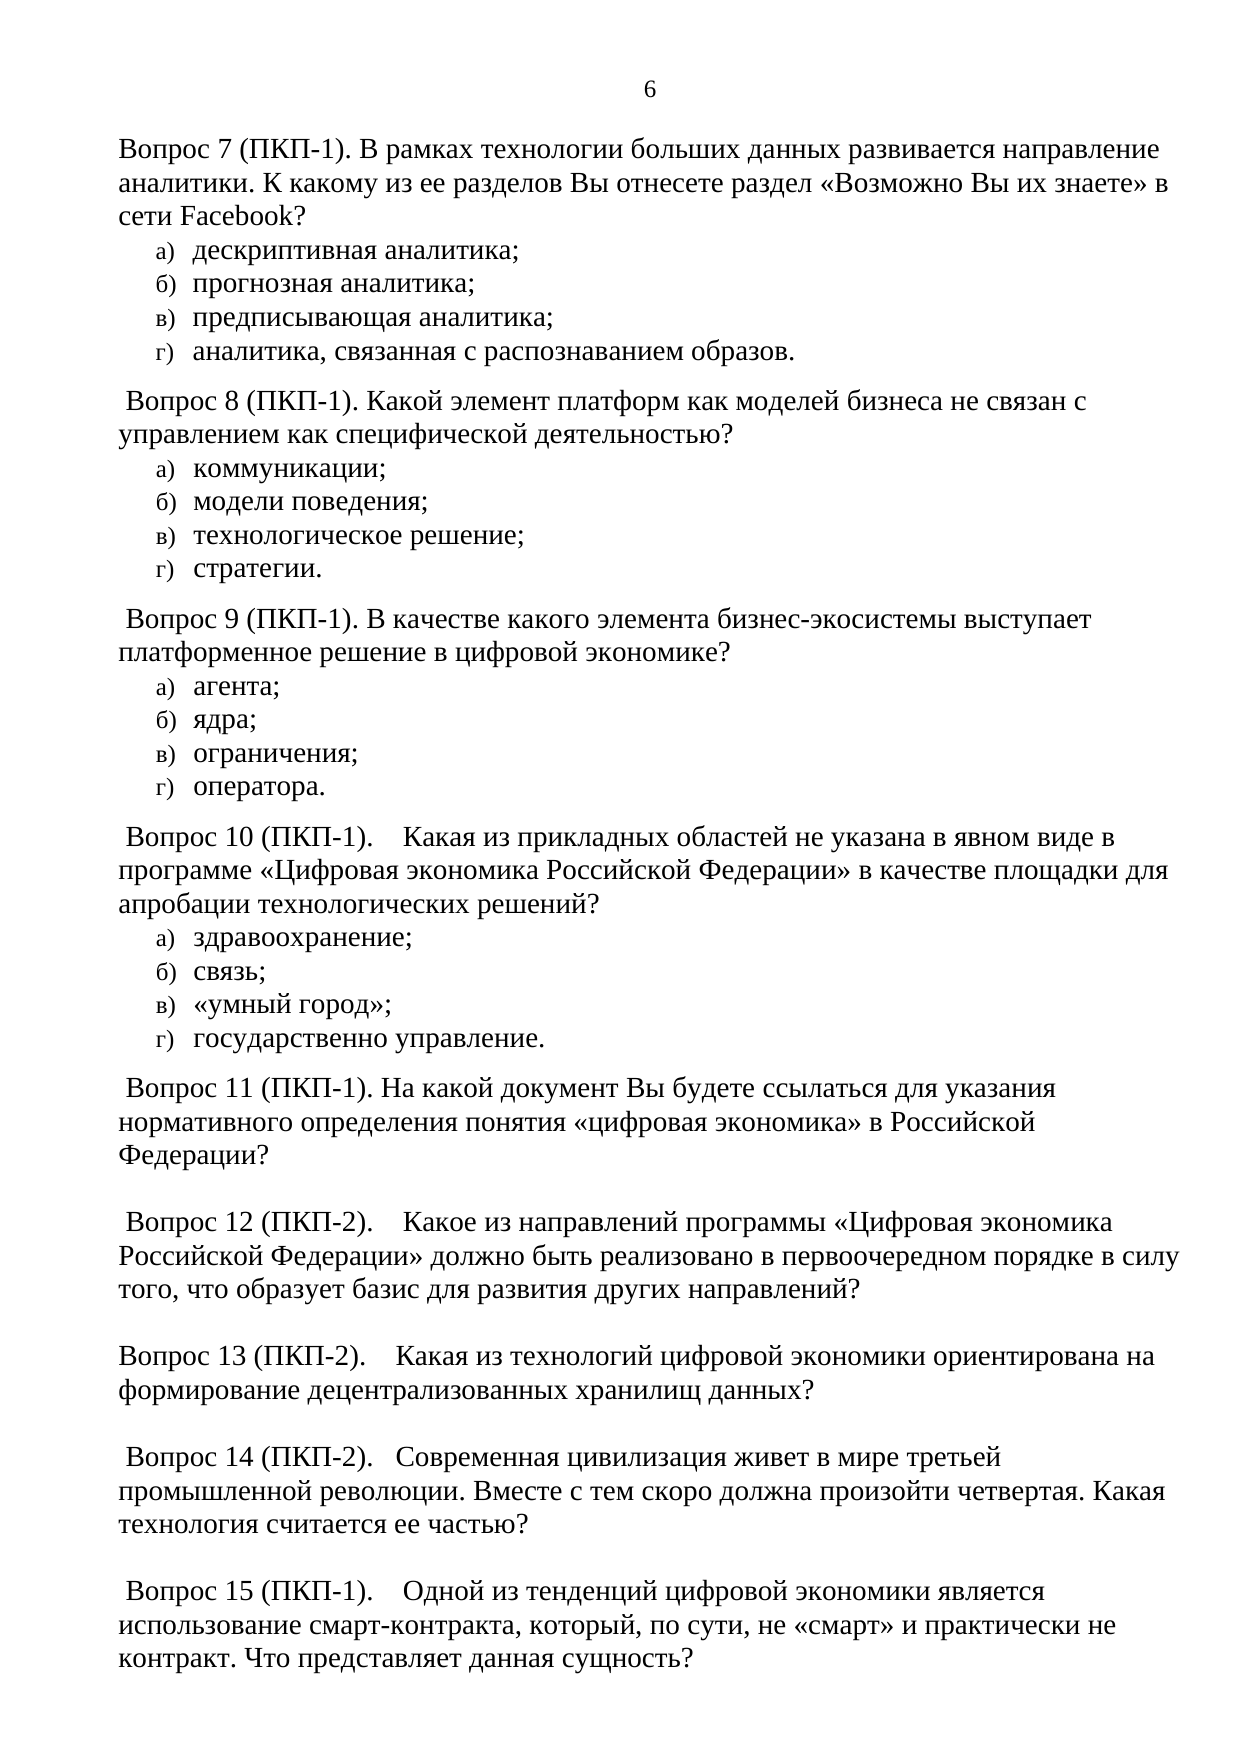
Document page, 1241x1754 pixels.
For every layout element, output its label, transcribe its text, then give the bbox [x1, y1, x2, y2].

list здравоохранение; [156, 919, 1181, 953]
list аналитика, связанная с распознаванием образов. [155, 333, 1181, 366]
text Вопрос 12 (ПКП-2). Какое из направлений программы «Цифровая экономика Российской Федерации» должно быть реализовано в первоочередном порядке в силу того, что образует базис для развития других направлений? [118, 1204, 1181, 1305]
list ядра; [156, 701, 1181, 735]
list технологическое решение; [156, 517, 1181, 551]
text Вопрос 7 (ПКП-1). В рамках технологии больших данных развивается направление аналитики. К какому из ее разделов Вы отнесете раздел «Возможно Вы их знаете» в сети Facebook? [118, 131, 1181, 232]
list ограничения; [156, 735, 1181, 768]
text Вопрос 9 (ПКП-1). В качестве какого элемента бизнес-экосистемы выступает платформенное решение в цифровой экономике? [118, 601, 1181, 668]
list агента; [156, 668, 1181, 701]
text Вопрос 11 (ПКП-1). На какой документ Вы будете ссылаться для указания нормативного определения понятия «цифровая экономика» в Российской Федерации? [118, 1070, 1181, 1171]
list связь; [156, 953, 1181, 986]
list коммуникации; [156, 450, 1181, 483]
text Вопрос 10 (ПКП-1). Какая из прикладных областей не указана в явном виде в программе «Цифровая экономика Российской Федерации» в качестве площадки для апробации технологических решений? [118, 819, 1181, 919]
list государственно управление. [156, 1020, 1181, 1053]
list предписывающая аналитика; [155, 299, 1181, 333]
text Вопрос 8 (ПКП-1). Какой элемент платформ как моделей бизнеса не связан с управлением как специфической деятельностью? [118, 383, 1181, 450]
text Вопрос 15 (ПКП-1). Одной из тенденций цифровой экономики является использование смарт-контракта, который, по сути, не «смарт» и практически не контракт. Что представляет данная сущность? [118, 1573, 1181, 1674]
list модели поведения; [156, 483, 1181, 517]
list стратегии. [156, 551, 1181, 584]
text Вопрос 13 (ПКП-2). Какая из технологий цифровой экономики ориентирована на формирование децентрализованных хранилищ данных? [118, 1338, 1181, 1406]
list оператора. [156, 768, 1181, 802]
text Вопрос 14 (ПКП-2). Современная цивилизация живет в мире третьей промышленной революции. Вместе с тем скоро должна произойти четвертая. Какая технология считается ее частью? [118, 1439, 1181, 1540]
list прогнозная аналитика; [155, 266, 1181, 299]
list «умный город»; [156, 986, 1181, 1020]
list дескриптивная аналитика; [155, 232, 1181, 266]
